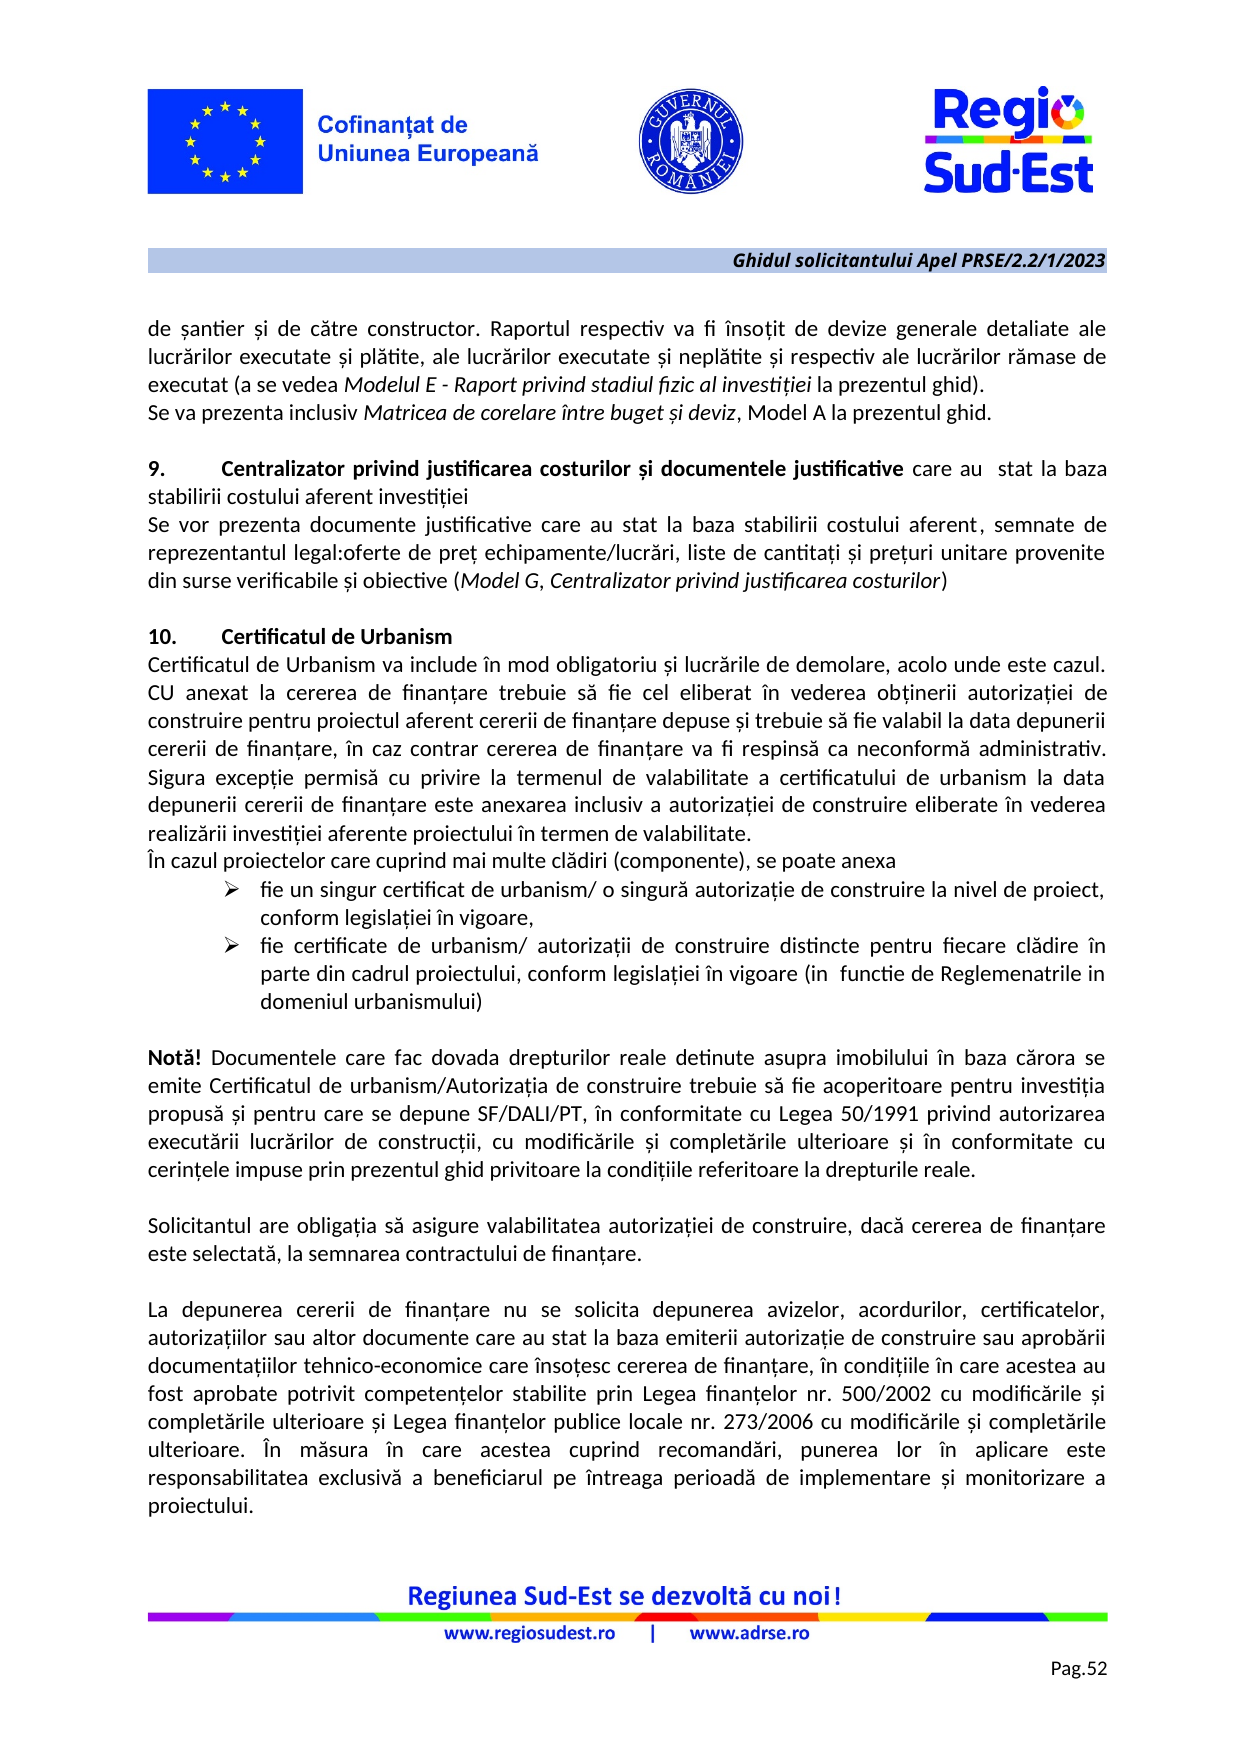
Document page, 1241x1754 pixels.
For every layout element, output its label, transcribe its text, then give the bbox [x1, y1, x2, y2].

list Certificatul de Urbanism [148, 622, 1107, 651]
list Centralizator privind justificarea costurilor și documentele justificative care au stat la baza stabilirii costului aferent investiției [148, 454, 1107, 510]
text La depunerea cererii de finanțare nu se solicita depunerea avizelor, acordurilor, certificatelor, autorizațiilor sau altor documente care au stat la baza emiterii autorizație de construire sau aprobării documentațiilor tehnico-economice care însoțesc cererea de finanțare, în condițiile în care acestea au fost aprobate potrivit competențelor stabilite prin Legea finanțelor nr. 500/2002 cu modificările și completările ulterioare și Legea finanțelor publice locale nr. 273/2006 cu modificările și completările ulterioare. În măsura în care acestea cuprind recomandări, punerea lor în aplicare este responsabilitatea exclusivă a beneficiarul pe întreaga perioadă de implementare și monitorizare a proiectului. [148, 1295, 1107, 1519]
list fie un singur certificat de urbanism/ o singură autorizație de construire la nivel de proiect, conform legislației în vigoare, [223, 875, 1107, 931]
list Se vor prezenta documente justificative care au stat la baza stabilirii costului aferent, semnate de reprezentantul legal:oferte de preț echipamente/lucrări, liste de cantitați și prețuri unitare provenite din surse verificabile și obiective (Model G, Centralizator privind justificarea costurilor) [148, 510, 1107, 594]
list Notă! Documentele care fac dovada drepturilor reale detinute asupra imobilului în baza cărora se emite Certificatul de urbanism/Autorizația de construire trebuie să fie acoperitoare pentru investiția propusă și pentru care se depune SF/DALI/PT, în conformitate cu Legea 50/1991 privind autorizarea executării lucrărilor de construcții, cu modificările și completările ulterioare și în conformitate cu cerințele impuse prin prezentul ghid privitoare la condițiile referitoare la drepturile reale. [148, 1043, 1107, 1183]
list Certificatul de Urbanism va include în mod obligatoriu și lucrările de demolare, acolo unde este cazul. CU anexat la cererea de finanţare trebuie să fie cel eliberat în vederea obţinerii autorizaţiei de construire pentru proiectul aferent cererii de finanțare depuse și trebuie să fie valabil la data depunerii cererii de finanţare, în caz contrar cererea de finanţare va fi respinsă ca neconformă administrativ. Sigura excepție permisă cu privire la termenul de valabilitate a certificatului de urbanism la data depunerii cererii de finanțare este anexarea inclusiv a autorizației de construire eliberate în vederea realizării investiției aferente proiectului în termen de valabilitate. [148, 651, 1107, 847]
picture [147, 1586, 1108, 1643]
list fie certificate de urbanism/ autorizații de construire distincte pentru fiecare clădire în parte din cadrul proiectului, conform legislației în vigoare (in functie de Reglemenatrile in domeniul urbanismului) [223, 931, 1107, 1015]
list Se va prezenta inclusiv Matricea de corelare între buget și deviz, Model A la prezentul ghid. [148, 398, 1107, 426]
list În cazul proiectelor care cuprind mai multe clădiri (componente), se poate anexa [148, 847, 1107, 875]
list Solicitantul are obligația să asigure valabilitatea autorizației de construire, dacă cererea de finanțare este selectată, la semnarea contractului de finanțare. [148, 1211, 1107, 1267]
picture [147, 86, 1093, 195]
